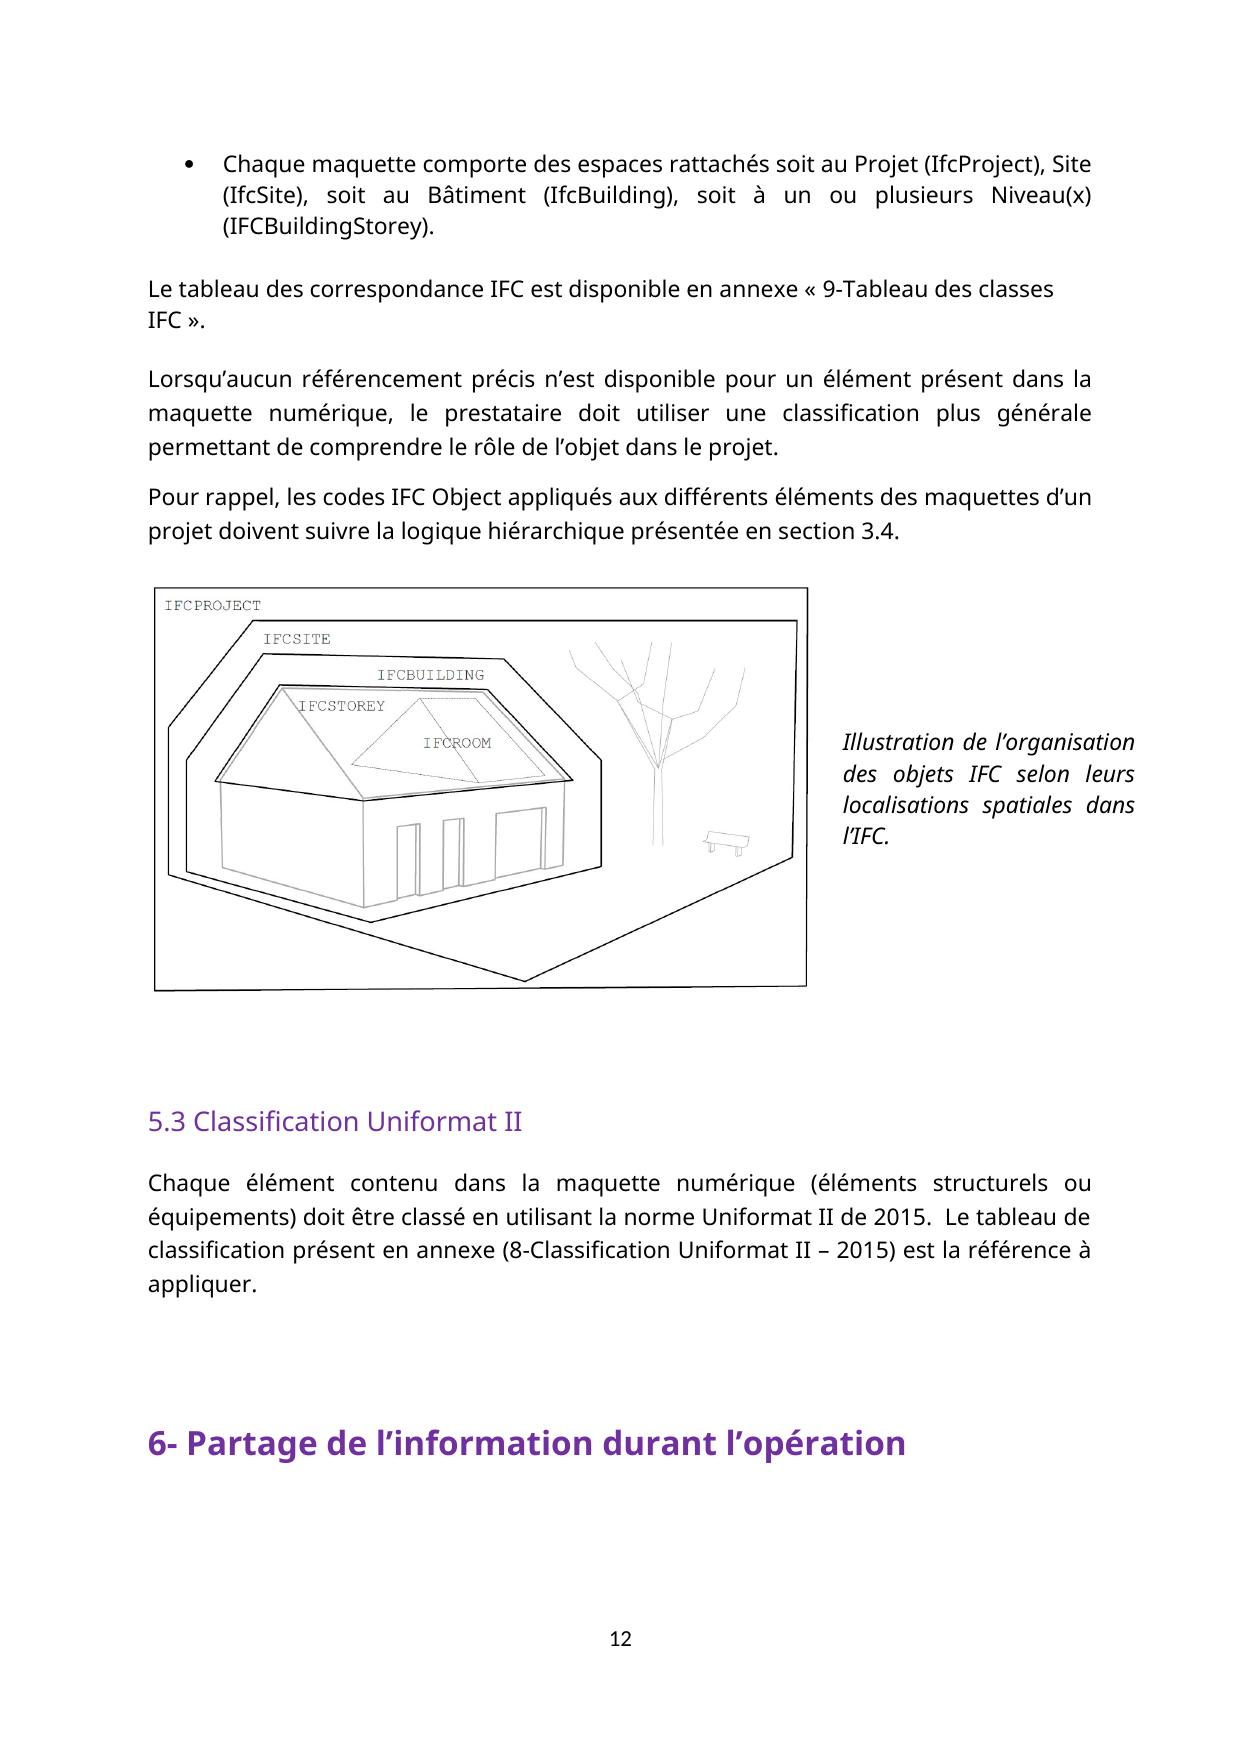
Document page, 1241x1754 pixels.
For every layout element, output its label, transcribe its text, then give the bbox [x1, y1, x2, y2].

picture [147, 577, 819, 994]
text Lorsqu’aucun référencement précis n’est disponible pour un élément présent dans la maquette numérique, le prestataire doit utiliser une classification plus générale permettant de comprendre le rôle de l’objet dans le projet. [148, 363, 1093, 462]
text Chaque élément contenu dans la maquette numérique (éléments structurels ou équipements) doit être classé en utilisant la norme Uniformat II de 2015. Le tableau de classification présent en annexe (8-Classification Uniformat II – 2015) est la référence à appliquer. [148, 1167, 1093, 1299]
subtitle 5.3 Classification Uniformat II [148, 1102, 1093, 1139]
text Pour rappel, les codes IFC Object appliqués aux différents éléments des maquettes d’un projet doivent suivre la logique hiérarchique présentée en section 3.4. [148, 481, 1093, 546]
list Chaque maquette comporte des espaces rattachés soit au Projet (IfcProject), Site (IfcSite), soit au Bâtiment (IfcBuilding), soit à un ou plusieurs Niveau(x) (IFCBuildingStorey). [185, 148, 1093, 241]
text Le tableau des correspondance IFC est disponible en annexe « 9-Tableau des classes IFC ». [148, 273, 1093, 335]
subtitle 6- Partage de l’information durant l’opération [148, 1419, 1093, 1465]
